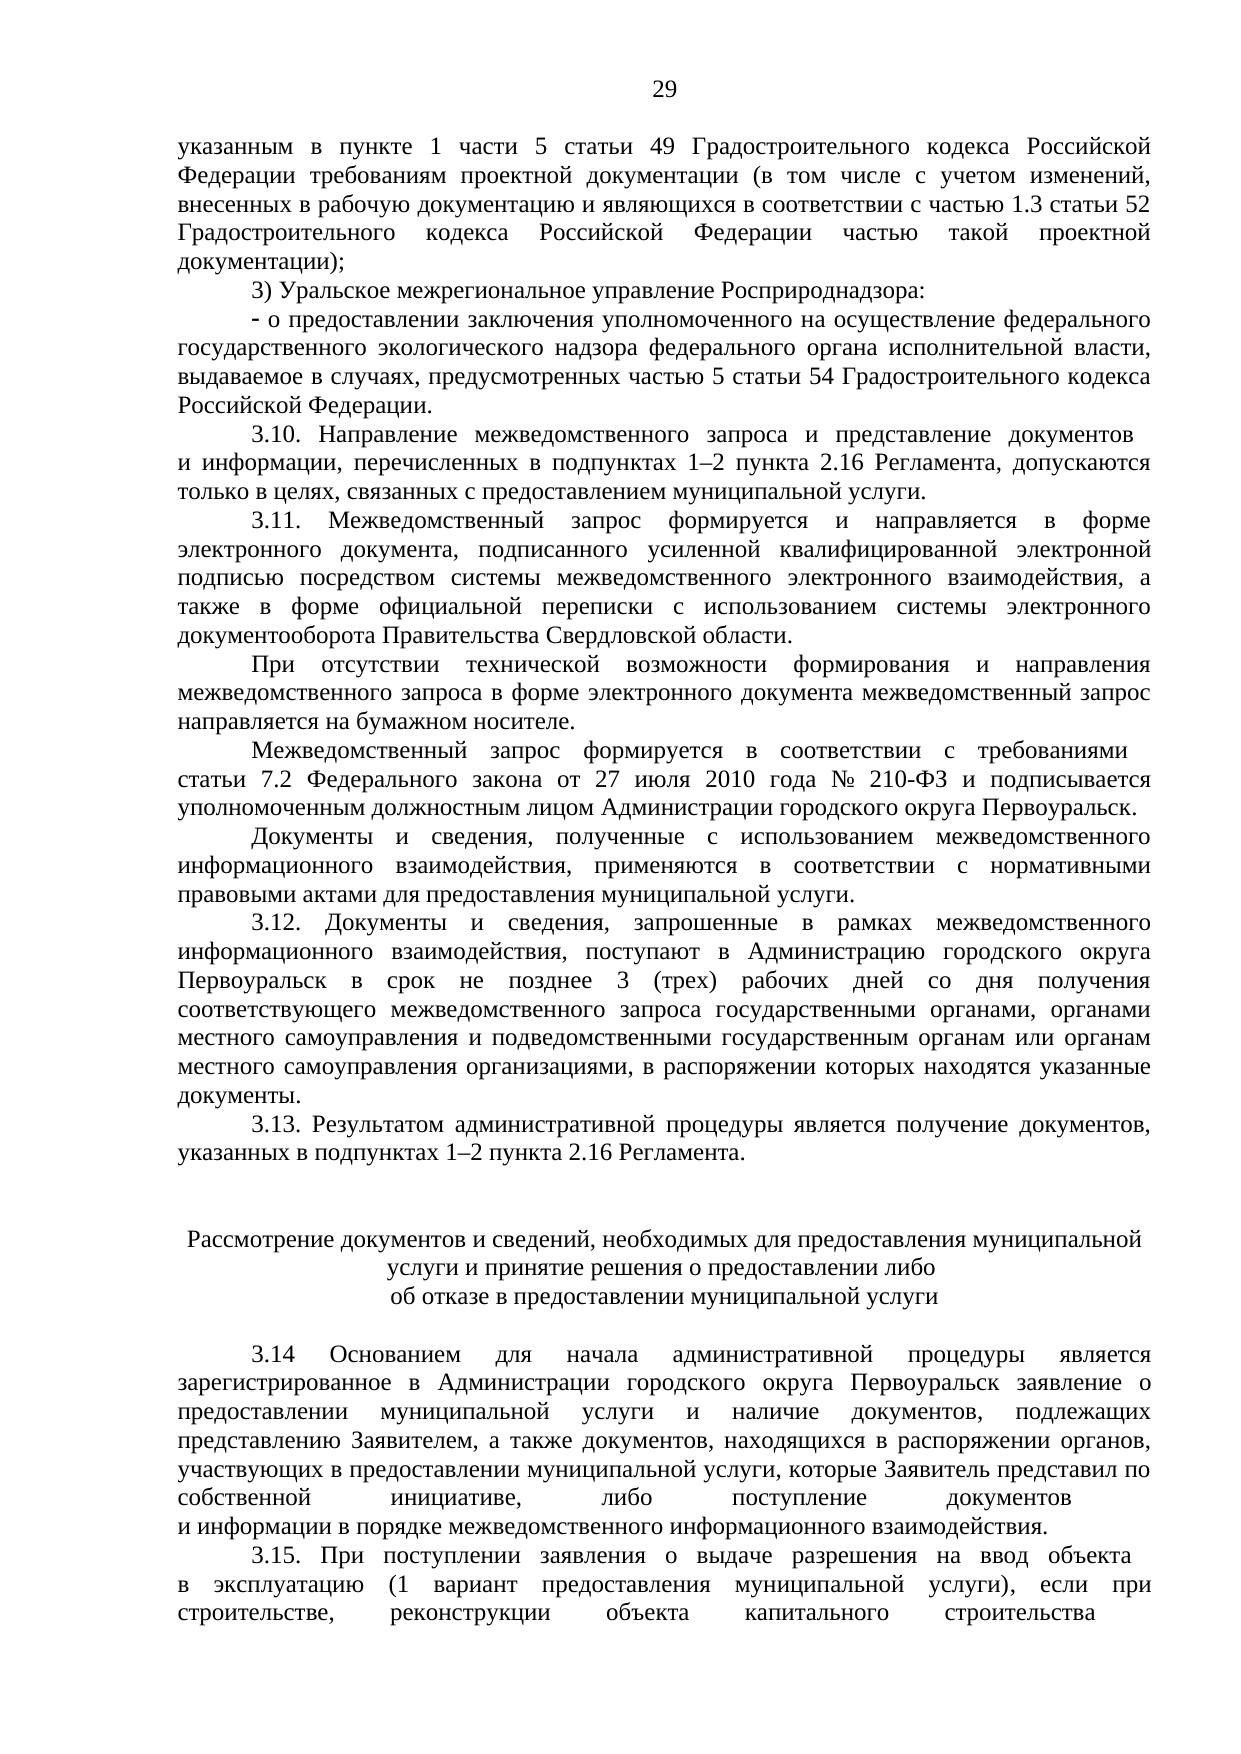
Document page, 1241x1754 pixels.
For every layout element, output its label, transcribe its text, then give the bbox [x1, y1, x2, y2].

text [177, 1540, 1152, 1626]
text 3.14 Основанием для начала административной процедуры является зарегистрированное в Администрации городского округа Первоуральск заявление о предоставлении муниципальной услуги и наличие документов, подлежащих представлению Заявителем, а также документов, находящихся в распоряжении органов, участвующих в предоставлении муниципальной услуги, которые Заявитель представил по собственной инициативе, либо поступление документов и информации в порядке межведомственного информационного взаимодействия. [177, 1339, 1152, 1540]
text 3.12. Документы и сведения, запрошенные в рамках межведомственного информационного взаимодействия, поступают в Администрацию городского округа Первоуральск в срок не позднее 3 (трех) рабочих дней со дня получения соответствующего межведомственного запроса государственными органами, органами местного самоуправления и подведомственными государственным органам или органам местного самоуправления организациями, в распоряжении которых находятся указанные документы. [177, 907, 1152, 1109]
text Межведомственный запрос формируется в соответствии с требованиями статьи 7.2 Федерального закона от 27 июля 2010 года № 210-ФЗ и подписывается уполномоченным должностным лицом Администрации городского округа Первоуральск. [177, 735, 1152, 821]
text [177, 131, 1152, 275]
text Документы и сведения, полученные с использованием межведомственного информационного взаимодействия, применяются в соответствии с нормативными правовыми актами для предоставления муниципальной услуги. [177, 821, 1152, 907]
text При отсутствии технической возможности формирования и направления межведомственного запроса в форме электронного документа межведомственный запрос направляется на бумажном носителе. [177, 649, 1152, 735]
text о предоставлении заключения уполномоченного на осуществление федерального государственного экологического надзора федерального органа исполнительной власти, выдаваемое в случаях, предусмотренных частью 5 статьи 54 Градостроительного кодекса Российской Федерации. [177, 304, 1152, 419]
text 3.13. Результатом административной процедуры является получение документов, указанных в подпунктах 1–2 пункта 2.16 Регламента. [177, 1109, 1152, 1166]
text 3.11. Межведомственный запрос формируется и направляется в форме электронного документа, подписанного усиленной квалифицированной электронной подписью посредством системы межведомственного электронного взаимодействия, а также в форме официальной переписки с использованием системы электронного документооборота Правительства Свердловской области. [177, 505, 1152, 649]
text 3.10. Направление межведомственного запроса и представление документов и информации, перечисленных в подпунктах 1–2 пункта 2.16 Регламента, допускаются только в целях, связанных с предоставлением муниципальной услуги. [177, 419, 1152, 505]
text 3) Уральское межрегиональное управление Росприроднадзора: [177, 275, 1152, 304]
text Рассмотрение документов и сведений, необходимых для предоставления муниципальной услуги и принятие решения о предоставлении либо об отказе в предоставлении муниципальной услуги [177, 1224, 1152, 1310]
